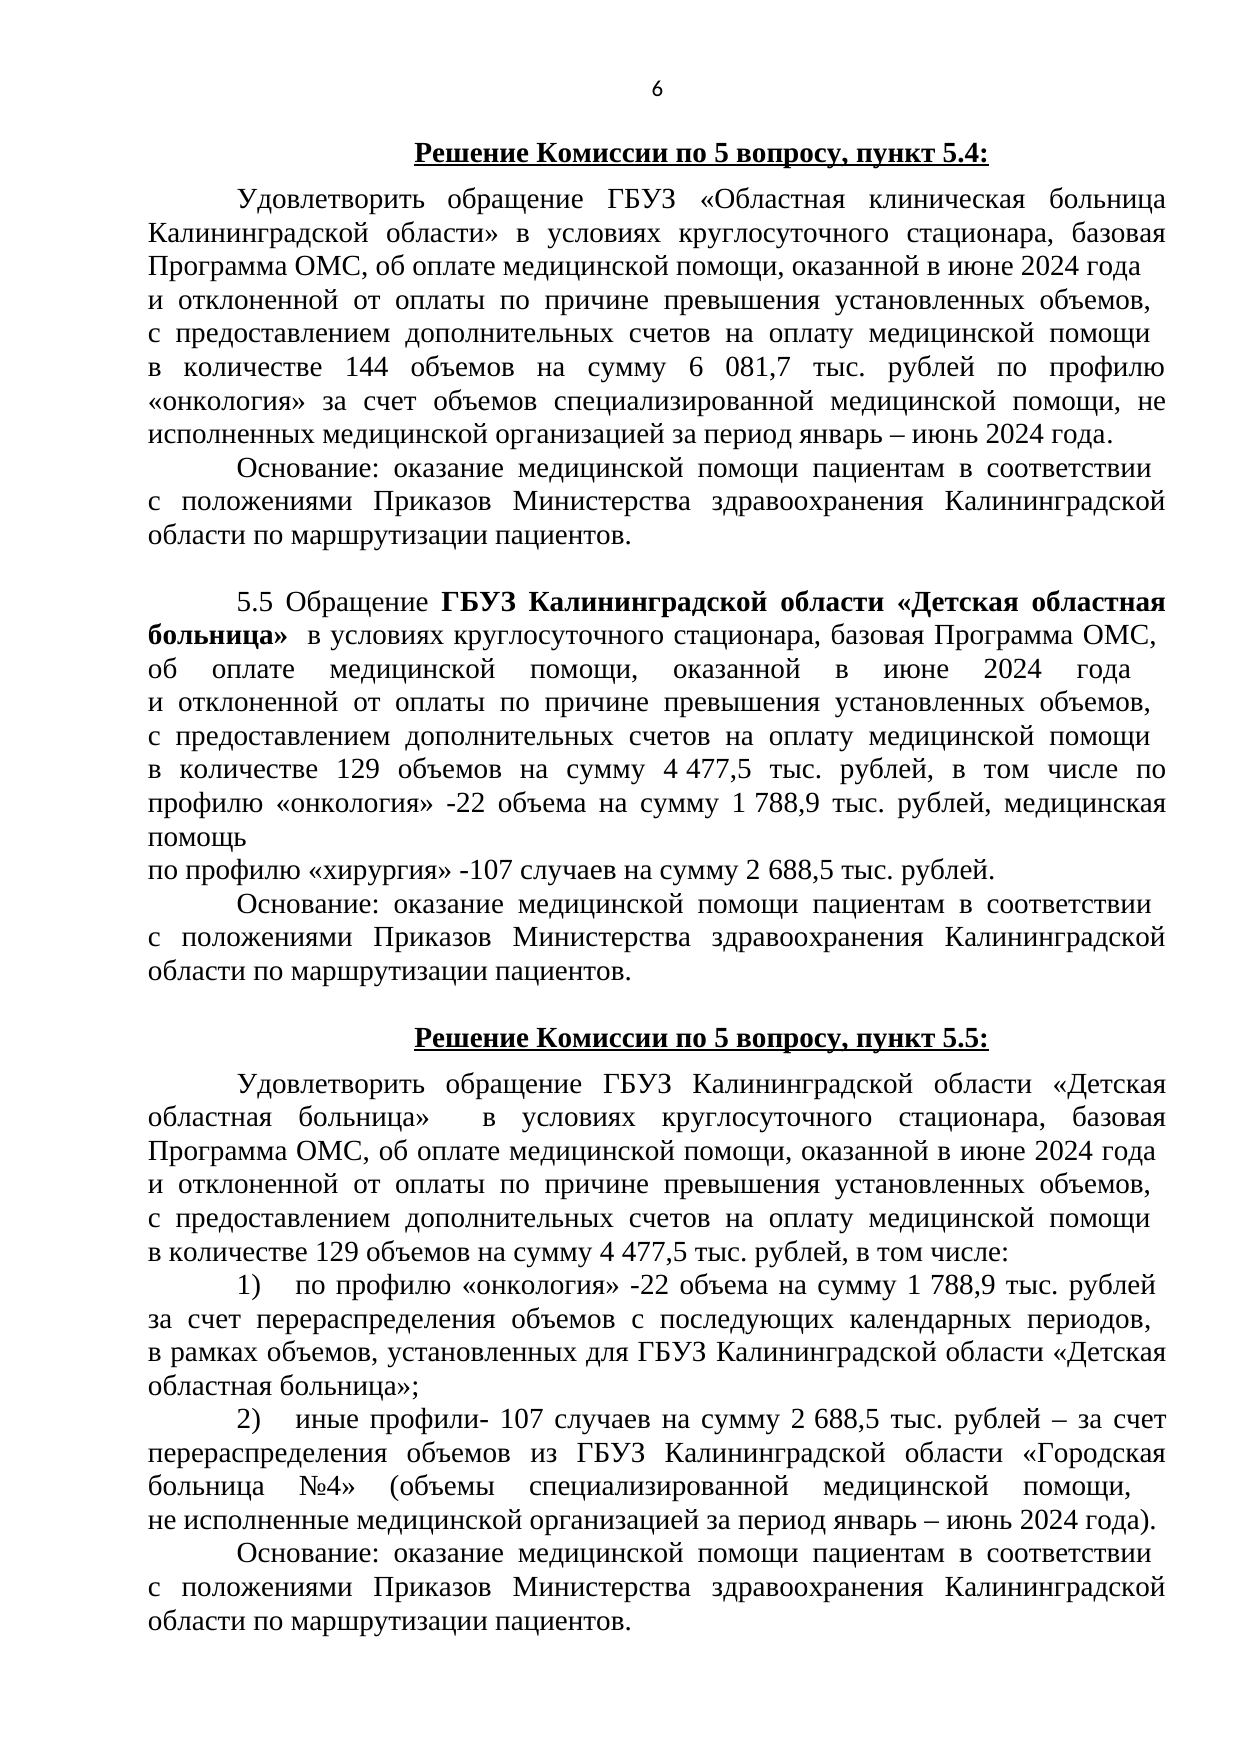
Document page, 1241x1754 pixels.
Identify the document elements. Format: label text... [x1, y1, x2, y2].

text Удовлетворить обращение ГБУЗ Калининградской области «Детская областная больница» в условиях круглосуточного стационара, базовая Программа ОМС, об оплате медицинской помощи, оказанной в июне 2024 года и отклоненной от оплаты по причине превышения установленных объемов, с предоставлением дополнительных счетов на оплату медицинской помощи в количестве 129 объемов на сумму 4 477,5 тыс. рублей, в том числе: [148, 1066, 1167, 1267]
text Решение Комиссии по 5 вопросу, пункт 5.5: [148, 1020, 1167, 1053]
text Удовлетворить обращение ГБУЗ «Областная клиническая больница Калининградской области» в условиях круглосуточного стационара, базовая Программа ОМС, об оплате медицинской помощи, оказанной в июне 2024 года [148, 181, 1167, 282]
text и отклоненной от оплаты по причине превышения установленных объемов, с предоставлением дополнительных счетов на оплату медицинской помощи в количестве 144 объемов на сумму 6 081,7 тыс. рублей по профилю «онкология» за счет объемов специализированной медицинской помощи, не исполненных медицинской организацией за период январь – июнь 2024 года. [148, 282, 1167, 450]
text 5.5 Обращение ГБУЗ Калининградской области «Детская областная больница» в условиях круглосуточного стационара, базовая Программа ОМС, об оплате медицинской помощи, оказанной в июне 2024 года и отклоненной от оплаты по причине превышения установленных объемов, с предоставлением дополнительных счетов на оплату медицинской помощи в количестве 129 объемов на сумму 4 477,5 тыс. рублей, в том числе по профилю «онкология» -22 объема на сумму 1 788,9 тыс. рублей, медицинская помощь по профилю «хирургия» -107 случаев на сумму 2 688,5 тыс. рублей. [148, 584, 1167, 886]
text Решение Комиссии по 5 вопросу, пункт 5.4: [148, 135, 1167, 169]
list по профилю «онкология» -22 объема на сумму 1 788,9 тыс. рублей за счет перераспределения объемов с последующих календарных периодов, в рамках объемов, установленных для ГБУЗ Калининградской области «Детская областная больница»; [148, 1267, 1167, 1401]
list иные профили- 107 случаев на сумму 2 688,5 тыс. рублей – за счет перераспределения объемов из ГБУЗ Калининградской области «Городская больница №4» (объемы специализированной медицинской помощи, не исполненные медицинской организацией за период январь – июнь 2024 года). [148, 1401, 1167, 1536]
